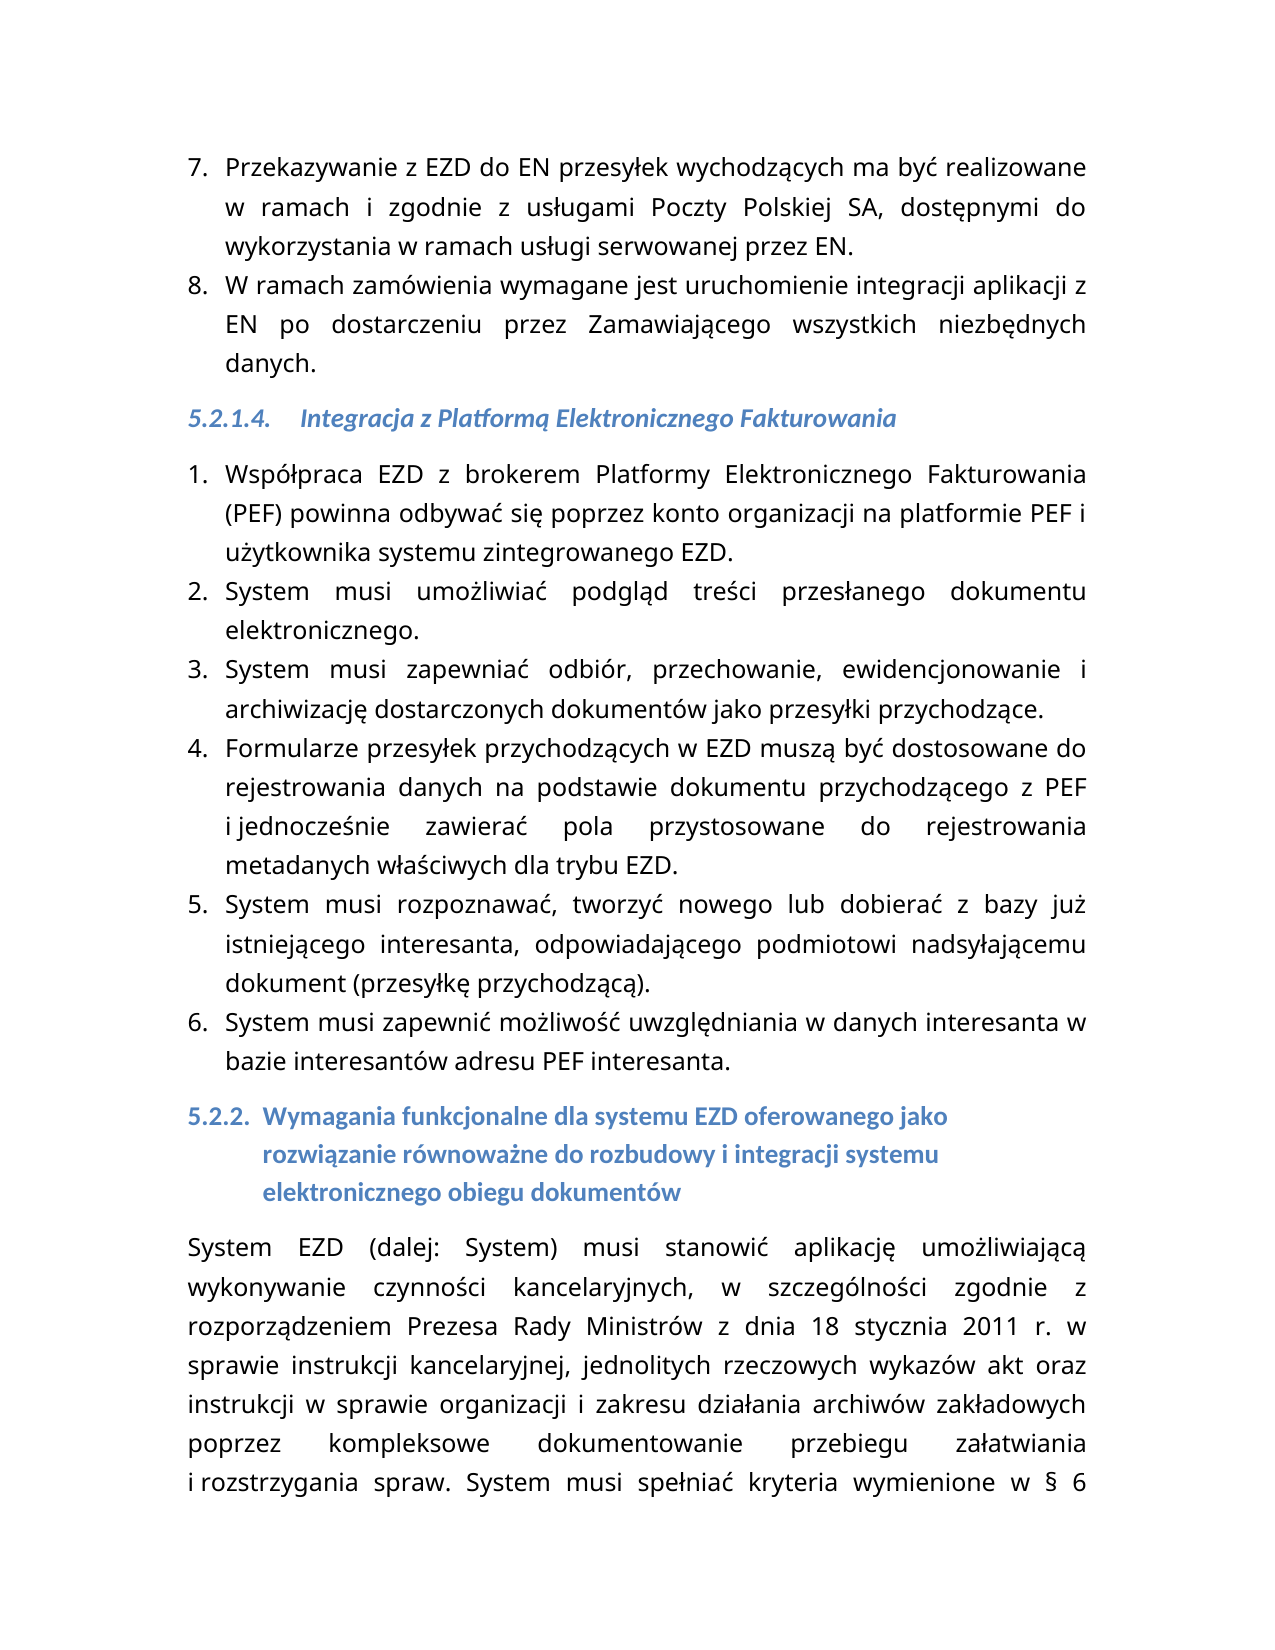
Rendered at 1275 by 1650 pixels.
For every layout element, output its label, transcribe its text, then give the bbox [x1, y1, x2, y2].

list W ramach zamówienia wymagane jest uruchomienie integracji aplikacji z EN po dostarczeniu przez Zamawiającego wszystkich niezbędnych danych. [187, 267, 1087, 380]
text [187, 1230, 1087, 1499]
list Przekazywanie z EZD do EN przesyłek wychodzących ma być realizowane w ramach i zgodnie z usługami Poczty Polskiej SA, dostępnymi do wykorzystania w ramach usługi serwowanej przez EN. [187, 150, 1087, 262]
list System musi zapewnić możliwość uwzględniania w danych interesanta w bazie interesantów adresu PEF interesanta. [187, 1004, 1087, 1078]
subtitle Integracja z Platformą Elektronicznego Fakturowania [187, 402, 1087, 435]
list System musi rozpoznawać, tworzyć nowego lub dobierać z bazy już istniejącego interesanta, odpowiadającego podmiotowi nadsyłającemu dokument (przesyłkę przychodzącą). [187, 887, 1087, 999]
list Współpraca EZD z brokerem Platformy Elektronicznego Fakturowania (PEF) powinna odbywać się poprzez konto organizacji na platformie PEF i użytkownika systemu zintegrowanego EZD. [187, 456, 1087, 569]
list Wymagania funkcjonalne dla systemu EZD oferowanego jako rozwiązanie równoważne do rozbudowy i integracji systemu elektronicznego obiegu dokumentów [187, 1099, 1087, 1208]
list Formularze przesyłek przychodzących w EZD muszą być dostosowane do rejestrowania danych na podstawie dokumentu przychodzącego z PEF i jednocześnie zawierać pola przystosowane do rejestrowania metadanych właściwych dla trybu EZD. [187, 730, 1087, 882]
list System musi zapewniać odbiór, przechowanie, ewidencjonowanie i archiwizację dostarczonych dokumentów jako przesyłki przychodzące. [187, 652, 1087, 725]
list System musi umożliwiać podgląd treści przesłanego dokumentu elektronicznego. [187, 574, 1087, 647]
